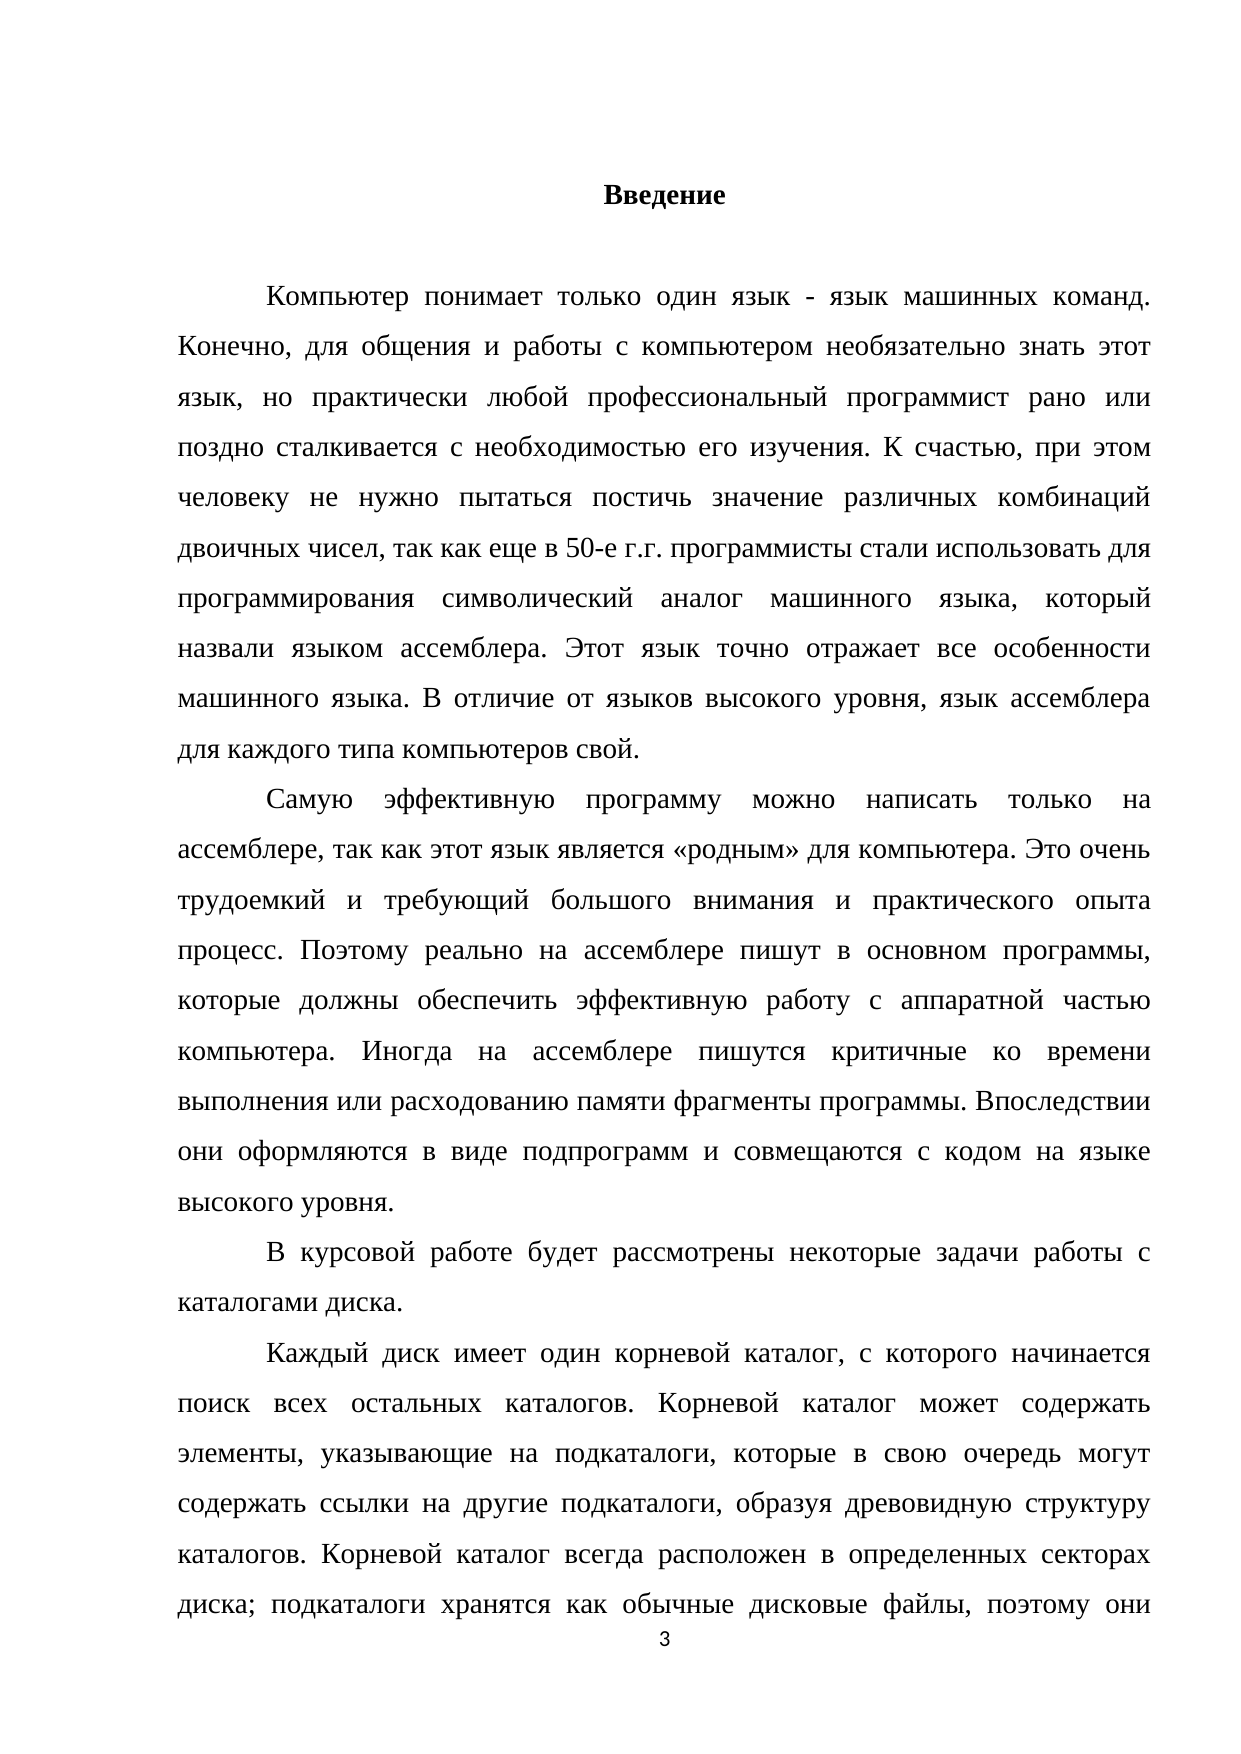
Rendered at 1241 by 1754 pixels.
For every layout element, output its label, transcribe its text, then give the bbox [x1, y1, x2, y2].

text Компьютер понимает только один язык - язык машинных команд. Конечно, для общения и работы с компьютером необязательно знать этот язык, но практически любой профессиональный программист рано или поздно сталкивается с необходимостью его изучения. К счастью, при этом человеку не нужно пытаться постичь значение различных комбинаций двоичных чисел, так как еще в 50-е г.г. программисты стали использовать для программирования символический аналог машинного языка, который назвали языком ассемблера. Этот язык точно отражает все особенности машинного языка. В отличие от языков высокого уровня, язык ассемблера для каждого типа компьютеров свой. [177, 278, 1152, 764]
text Введение [177, 177, 1152, 211]
text В курсовой работе будет рассмотрены некоторые задачи работы с каталогами диска. [177, 1234, 1152, 1318]
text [177, 1335, 1152, 1620]
text Самую эффективную программу можно написать только на ассемблере, так как этот язык является «родным» для компьютера. Это очень трудоемкий и требующий большого внимания и практического опыта процесс. Поэтому реально на ассемблере пишут в основном программы, которые должны обеспечить эффективную работу с аппаратной частью компьютера. Иногда на ассемблере пишутся критичные ко времени выполнения или расходованию памяти фрагменты программы. Впоследствии они оформляются в виде подпрограмм и совмещаются с кодом на языке высокого уровня. [177, 781, 1152, 1217]
